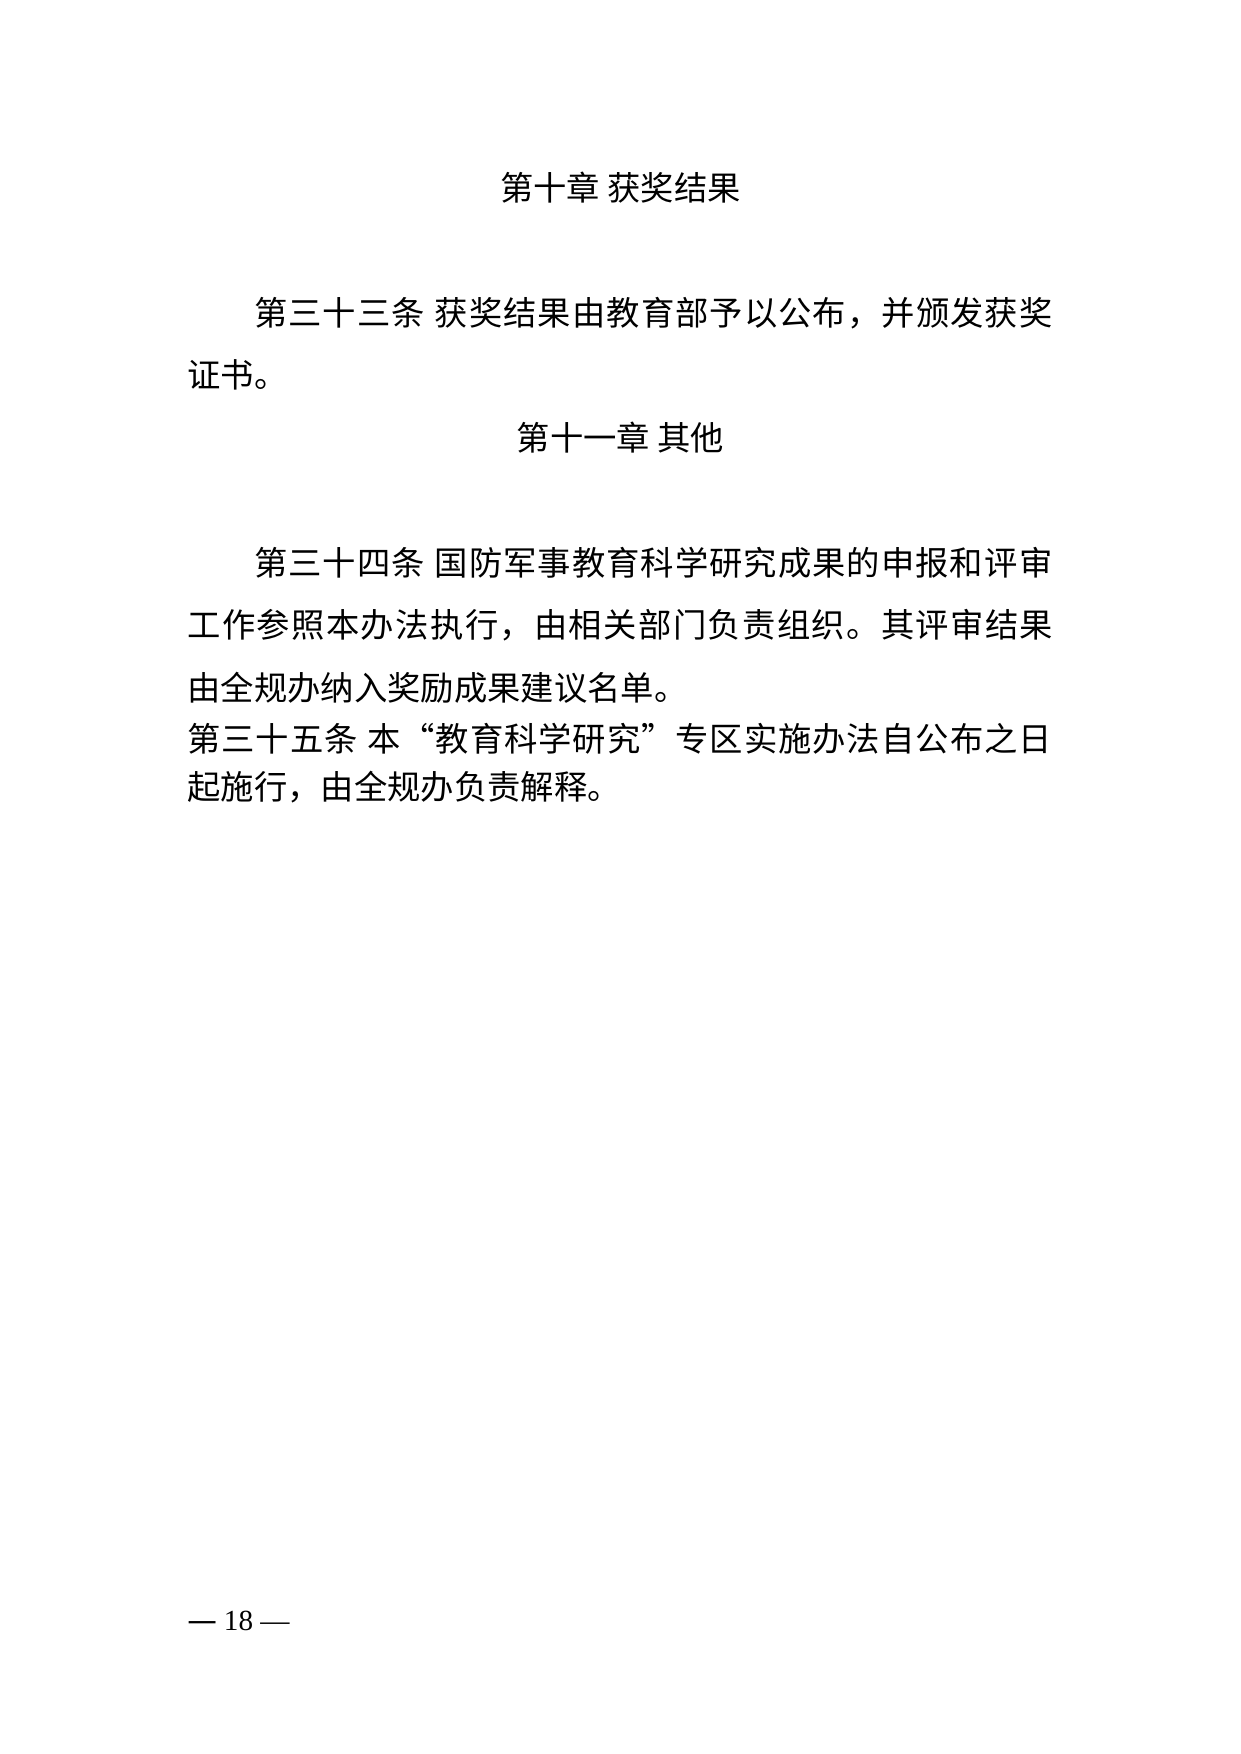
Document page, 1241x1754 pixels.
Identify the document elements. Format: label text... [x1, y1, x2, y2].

text 第三十四条 国防军事教育科学研究成果的申报和评审工作参照本办法执行，由相关部门负责组织。其评审结果由全规办纳入奖励成果建议名单。 [187, 525, 1053, 712]
text 第三十三条 获奖结果由教育部予以公布，并颁发获奖证书。 [187, 275, 1053, 400]
list 其他 [187, 400, 1053, 462]
list 获奖结果 [187, 150, 1053, 212]
text 第三十五条 本“教育科学研究”专区实施办法自公布之日起施行，由全规办负责解释。 [187, 712, 1053, 809]
